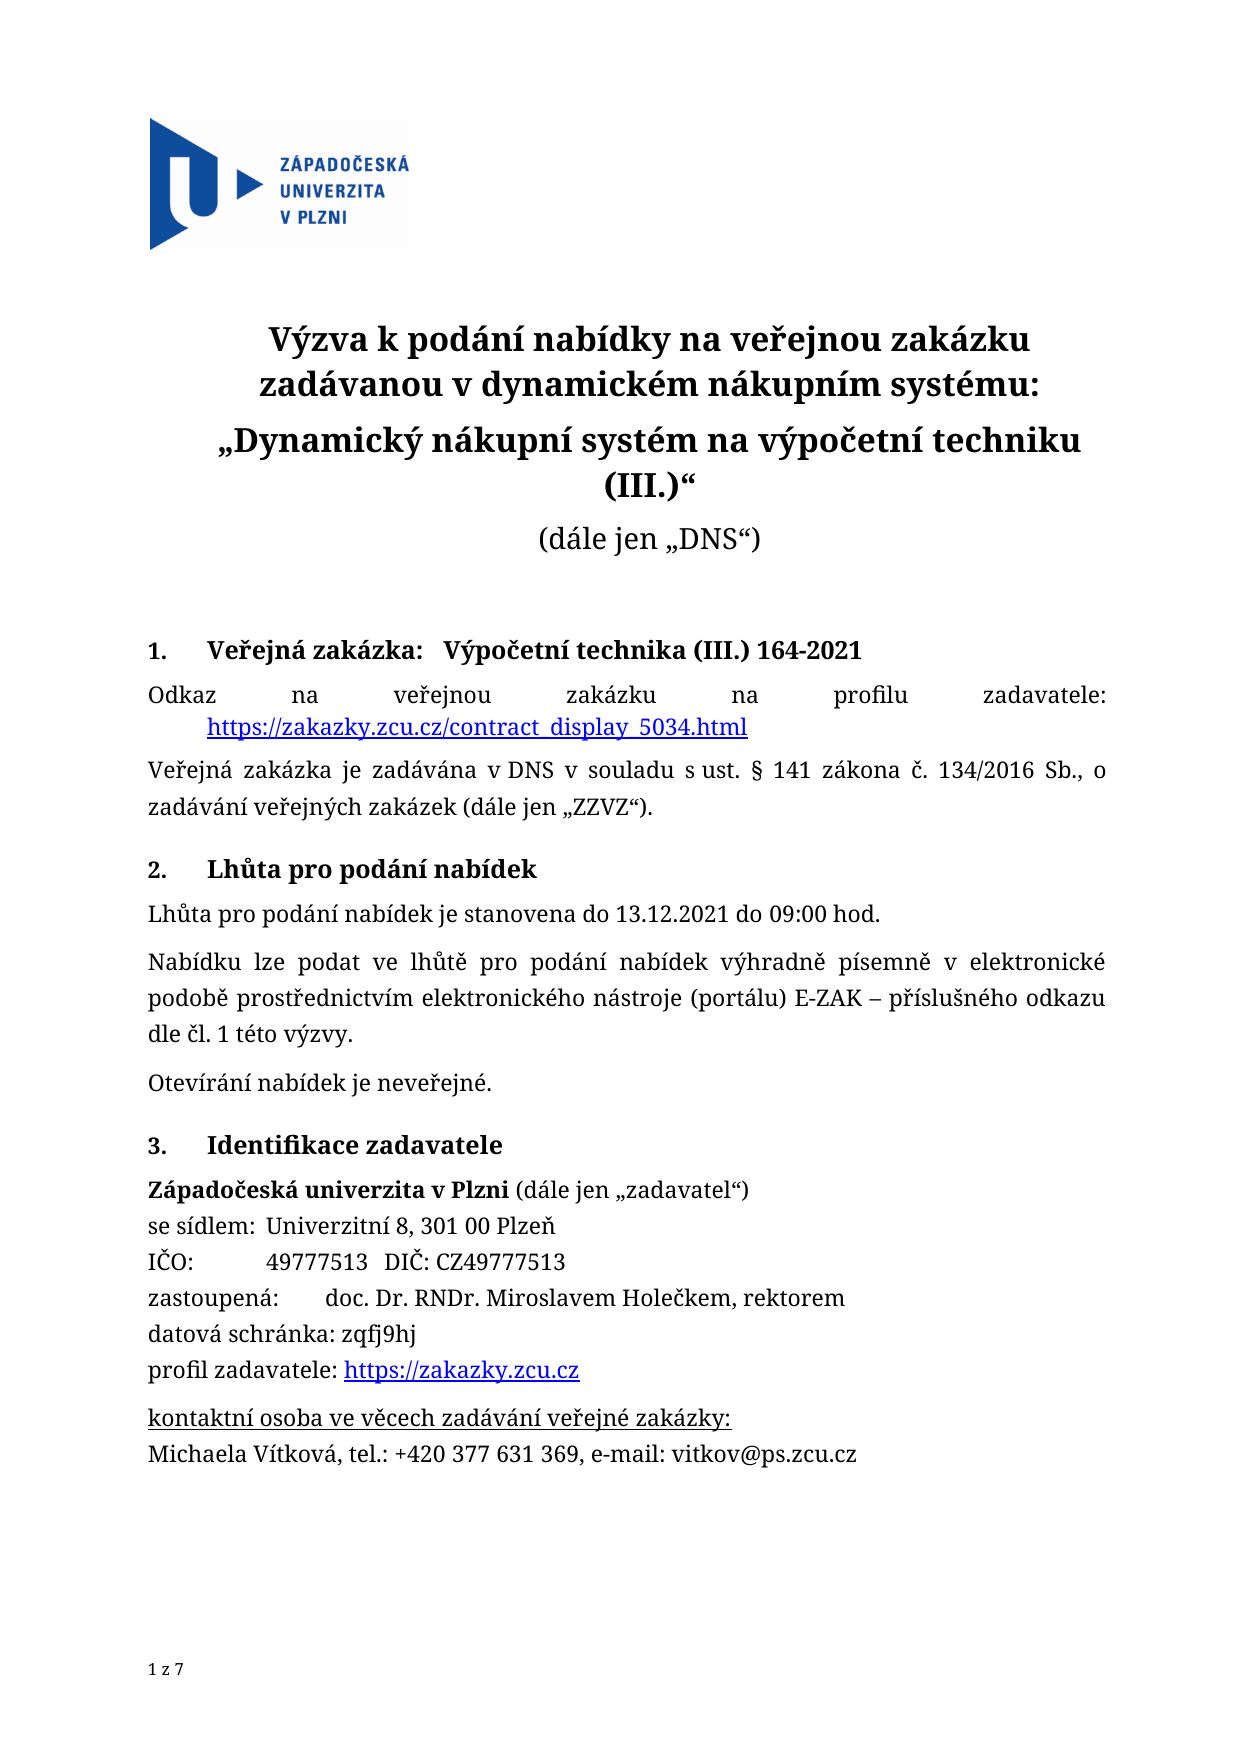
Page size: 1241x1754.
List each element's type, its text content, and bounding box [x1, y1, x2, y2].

text profil zadavatele: https://zakazky.zcu.cz [148, 1354, 1107, 1385]
subtitle Lhůta pro podání nabídek [148, 851, 1107, 885]
subtitle Identifikace zadavatele [148, 1128, 1107, 1162]
text Otevírání nabídek je neveřejné. [148, 1067, 1107, 1098]
text „Dynamický nákupní systém na výpočetní techniku (III.)“ [192, 417, 1107, 508]
picture [150, 118, 409, 250]
subtitle Veřejná zakázka: Výpočetní technika (III.) 164-2021 [148, 633, 1107, 667]
text Veřejná zakázka je zadávána v DNS v souladu s ust. § 141 zákona č. 134/2016 Sb., o zadávání veřejných zakázek (dále jen „ZZVZ“). [148, 754, 1107, 822]
text Výzva k podání nabídky na veřejnou zakázku zadávanou v dynamickém nákupním systému: [192, 316, 1107, 406]
text Odkaz na veřejnou zakázku na profilu zadavatele: https://zakazky.zcu.cz/contract_display_5034.html [148, 679, 1107, 742]
text (dále jen „DNS“) [192, 518, 1107, 558]
text Lhůta pro podání nabídek je stanovena do 13.12.2021 do 09:00 hod. [148, 898, 1107, 929]
text zastoupená: doc. Dr. RNDr. Miroslavem Holečkem, rektorem [148, 1282, 1107, 1313]
text kontaktní osoba ve věcech zadávání veřejné zakázky: [148, 1402, 1107, 1433]
text Západočeská univerzita v Plzni (dále jen „zadavatel“) [148, 1174, 1107, 1205]
text datová schránka: zqfj9hj [148, 1318, 1107, 1349]
text Michaela Vítková, tel.: +420 377 631 369, e-mail: vitkov@ps.zcu.cz [148, 1438, 1107, 1469]
text se sídlem: Univerzitní 8, 301 00 Plzeň [148, 1210, 1107, 1241]
text Nabídku lze podat ve lhůtě pro podání nabídek výhradně písemně v elektronické podobě prostřednictvím elektronického nástroje (portálu) E-ZAK – příslušného odkazu dle čl. 1 této výzvy. [148, 946, 1107, 1049]
text IČO: 49777513 DIČ: CZ49777513 [148, 1246, 1107, 1277]
